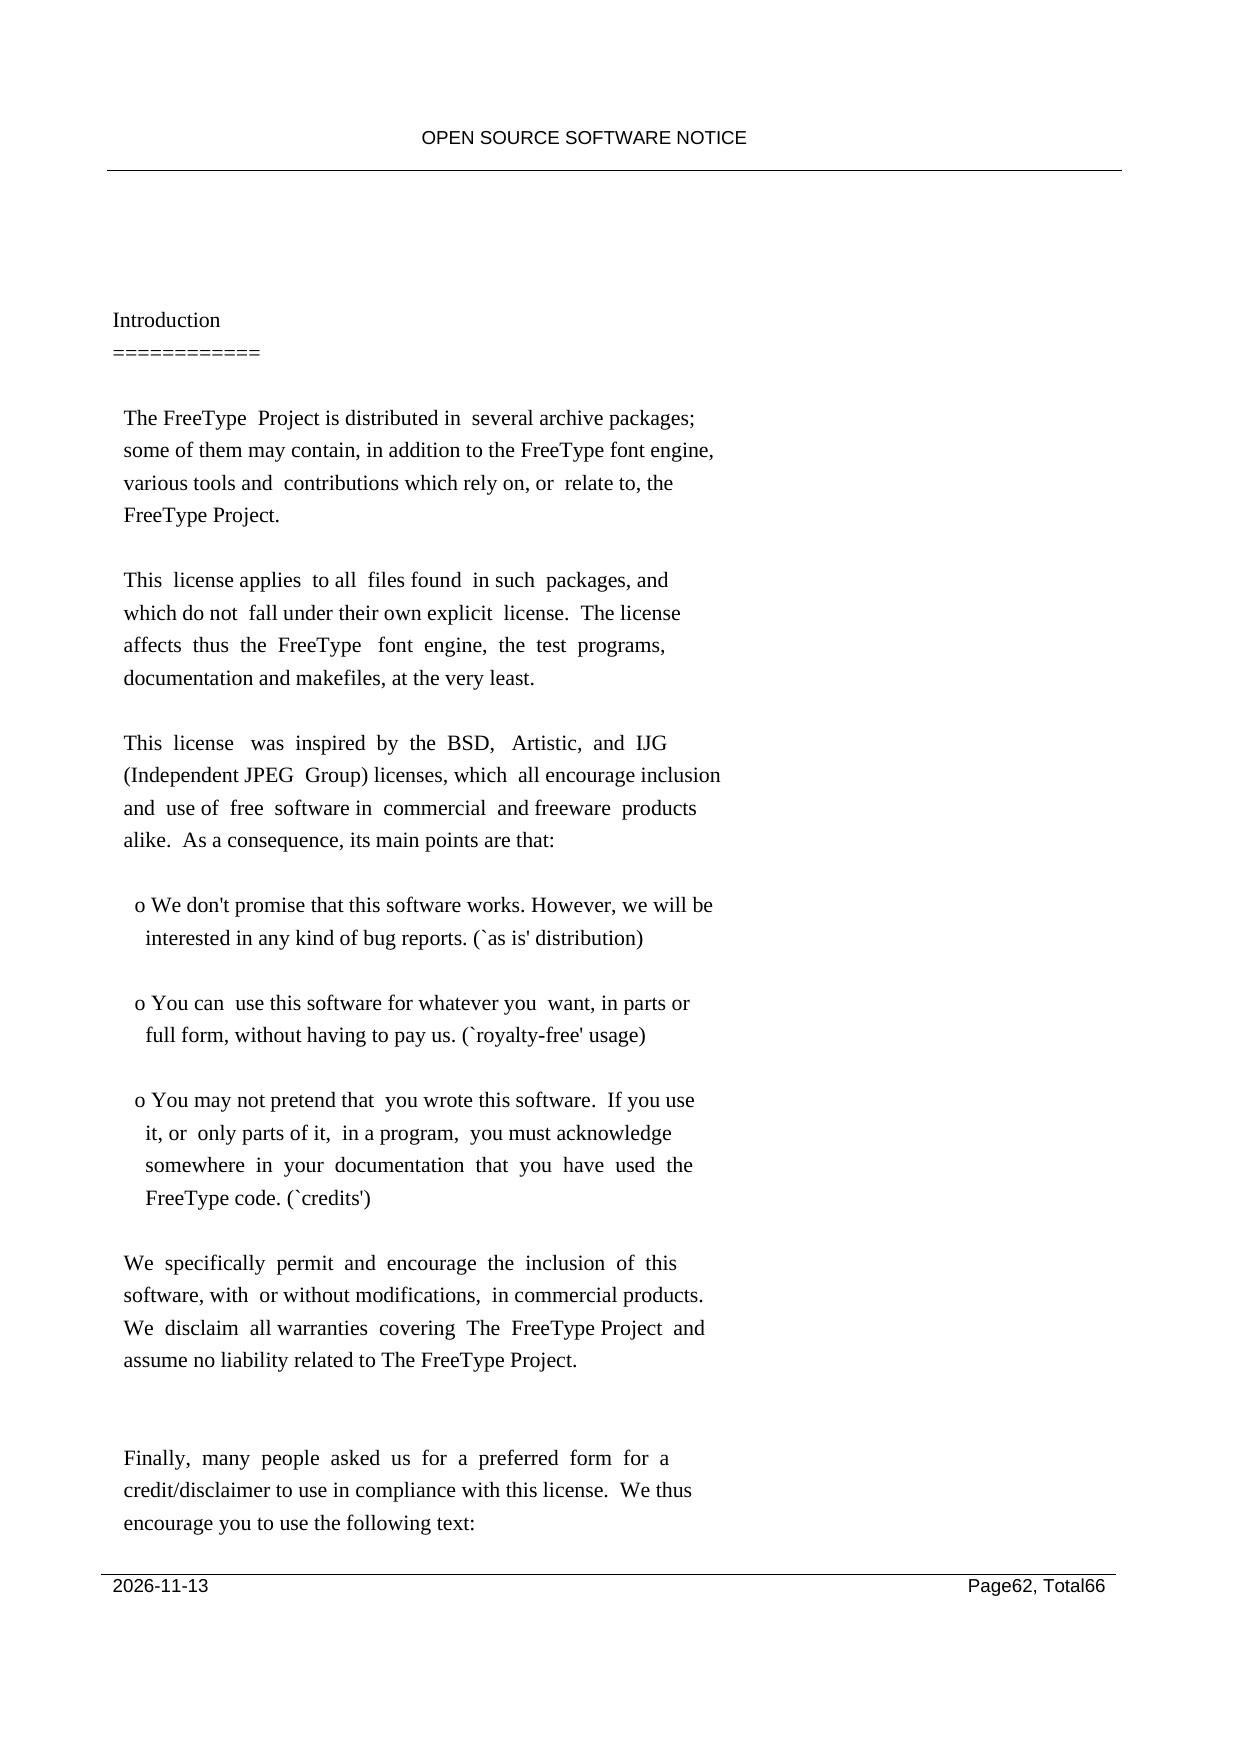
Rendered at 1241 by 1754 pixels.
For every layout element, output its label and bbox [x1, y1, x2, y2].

text [112, 206, 1128, 1539]
